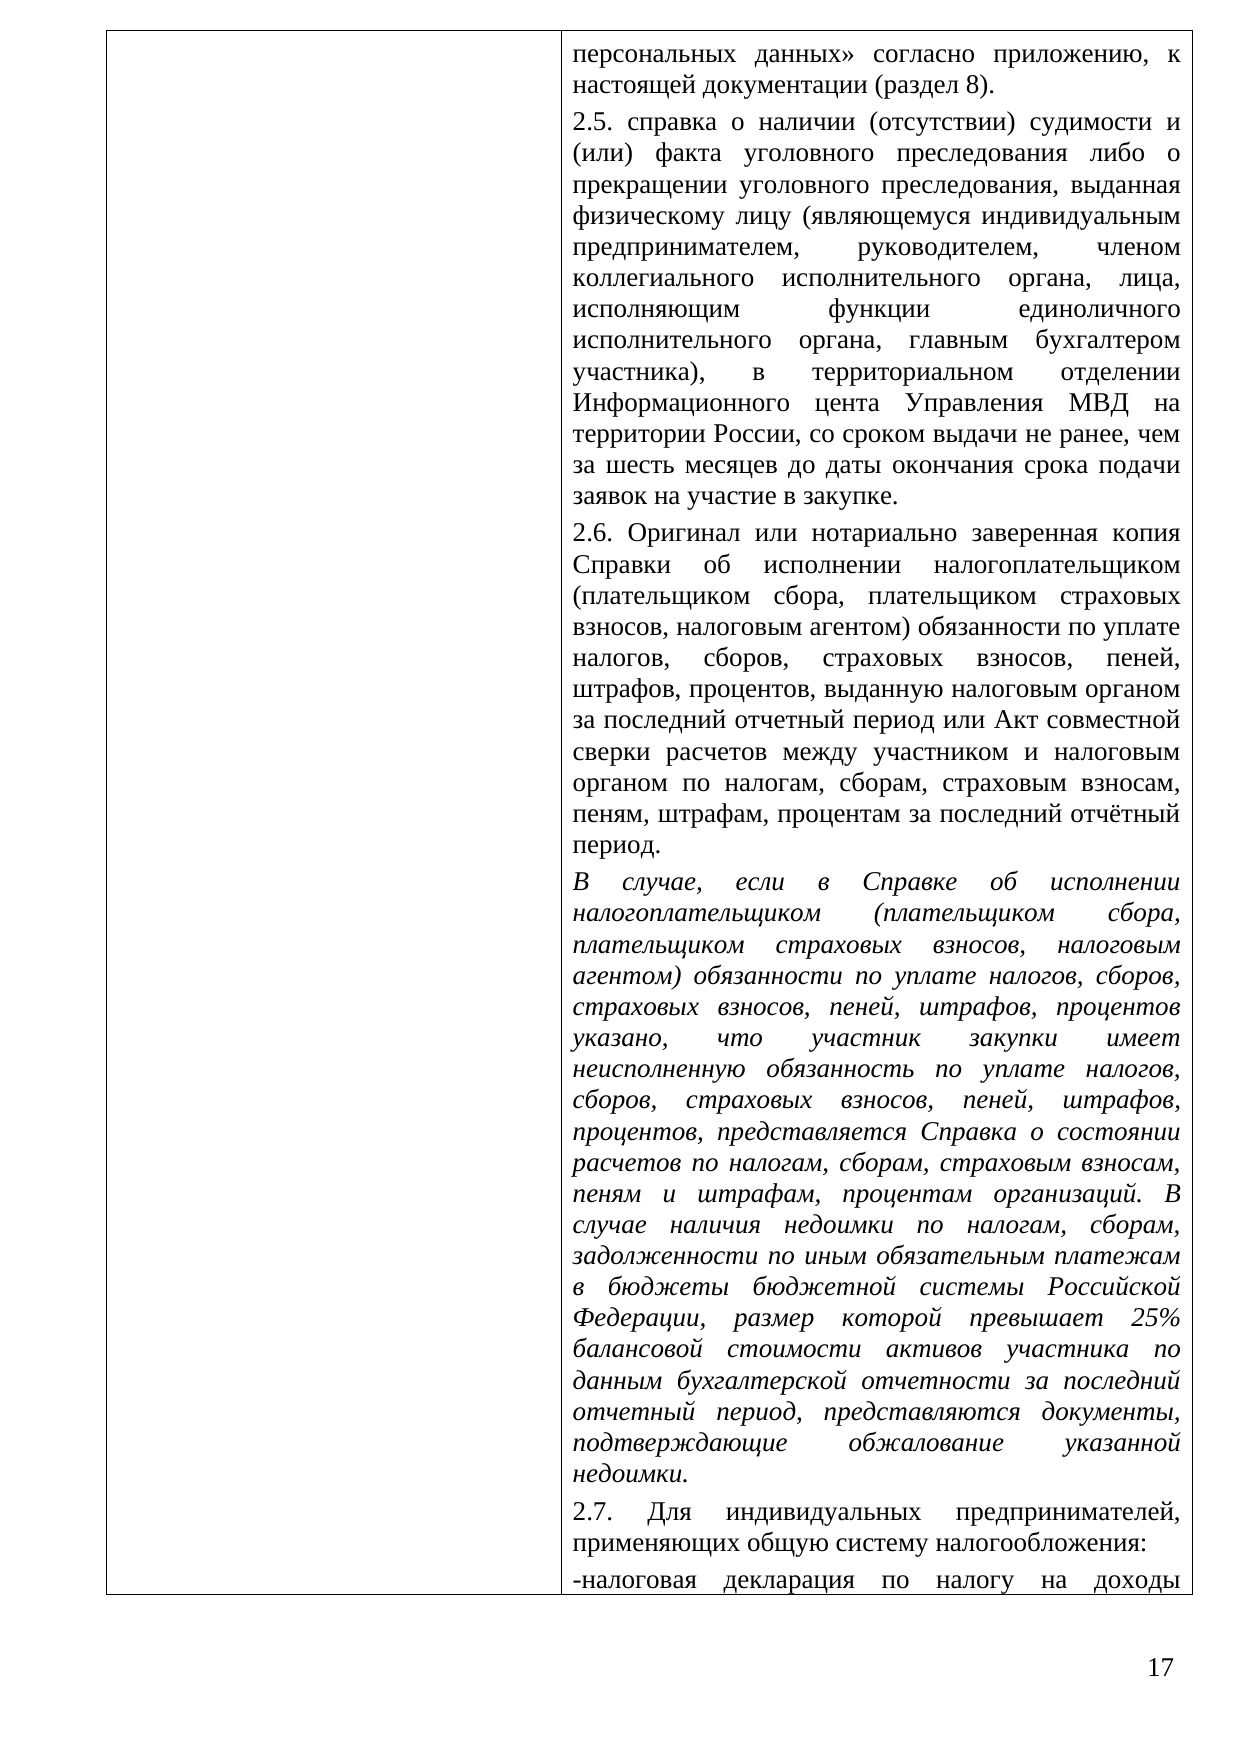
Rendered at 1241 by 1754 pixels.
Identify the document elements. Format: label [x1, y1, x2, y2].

table_cell [562, 31, 1192, 1594]
table_cell [107, 31, 561, 1594]
